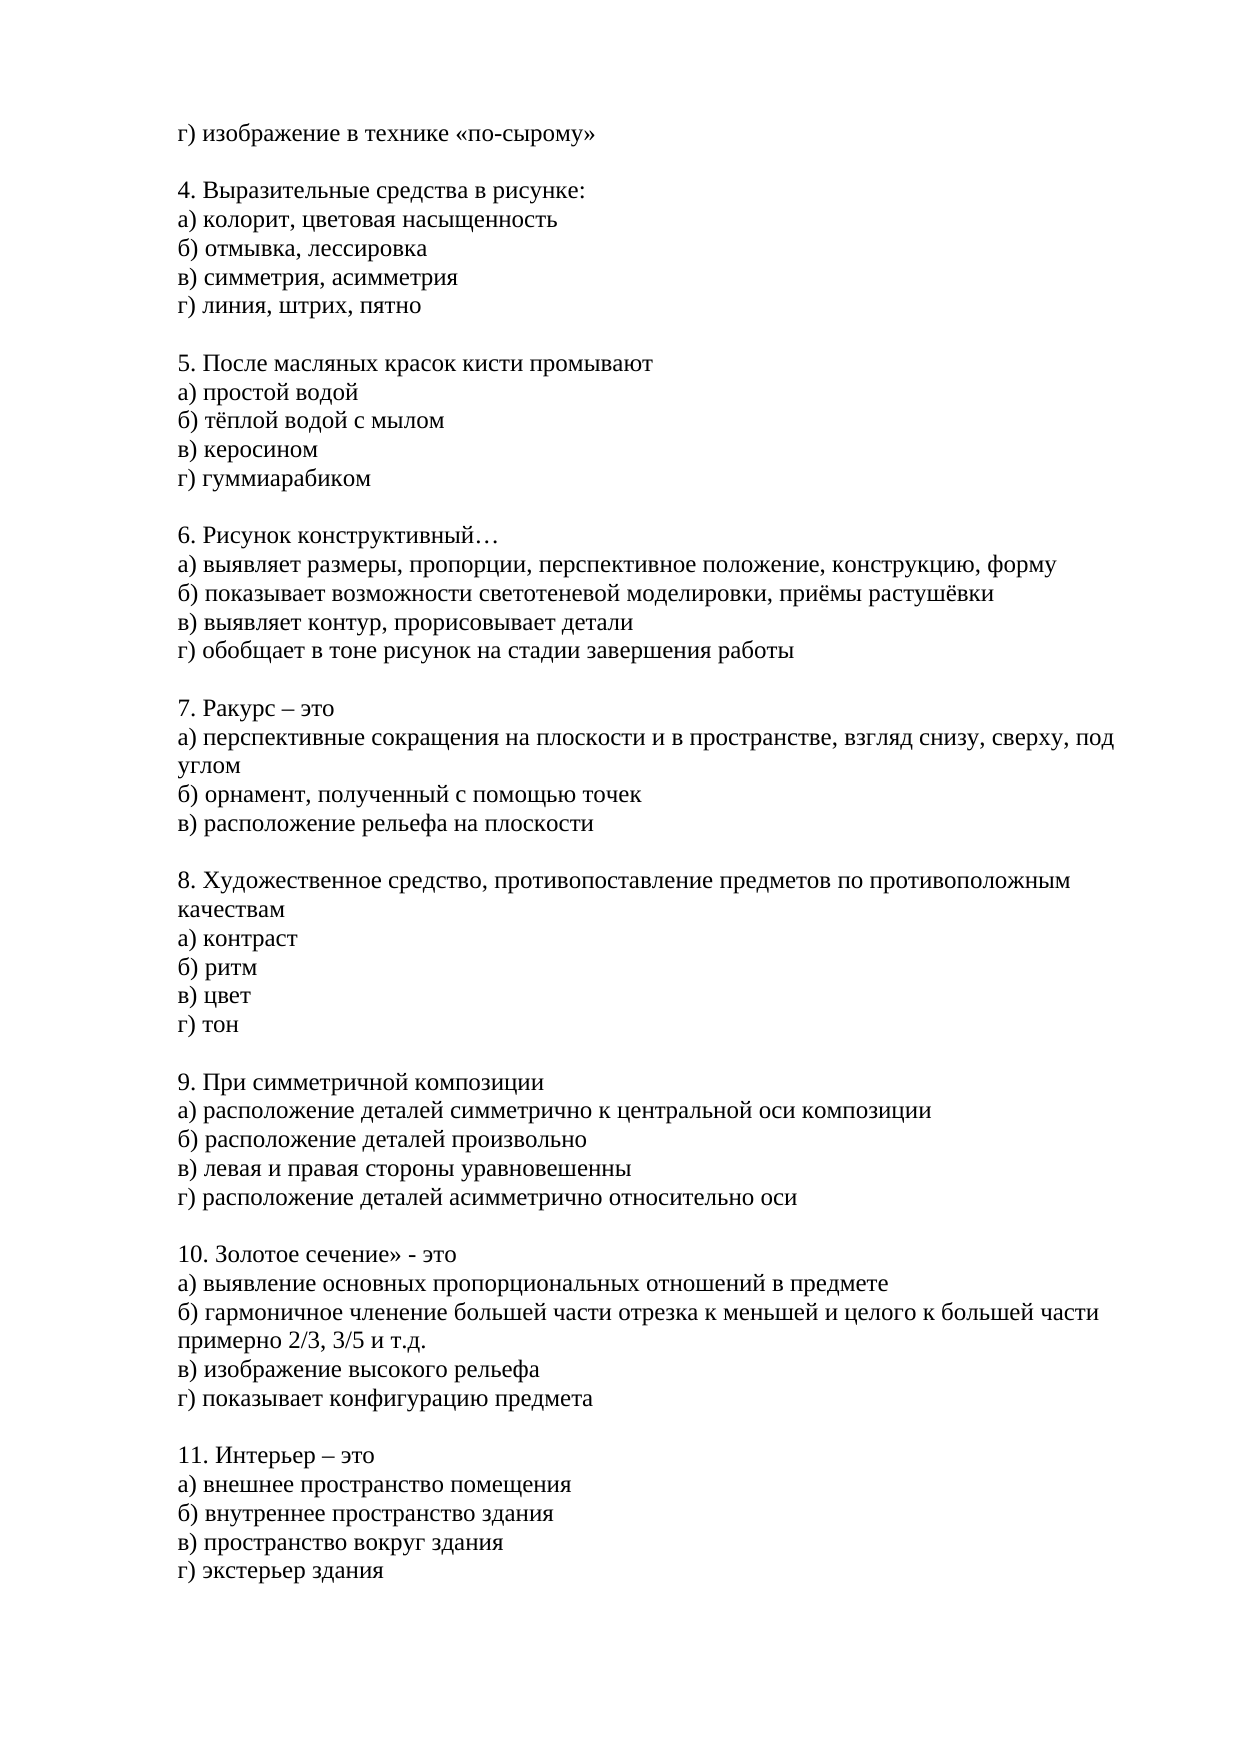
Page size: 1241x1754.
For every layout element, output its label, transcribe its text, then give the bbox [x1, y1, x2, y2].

text 9. При симметричной композиции [177, 1067, 1152, 1096]
text 6. Рисунок конструктивный… [177, 521, 1152, 549]
text 8. Художественное средство, противопоставление предметов по противоположным качествам [177, 866, 1152, 923]
text 5. После масляных красок кисти промывают [177, 348, 1152, 377]
text а) колорит, цветовая насыщенность [177, 204, 1152, 233]
text г) изображение в технике «по-сырому» [177, 118, 1152, 147]
text в) выявляет контур, прорисовывает детали [177, 607, 1152, 636]
text 4. Выразительные средства в рисунке: [177, 176, 1152, 204]
text а) выявление основных пропорциональных отношений в предмете [177, 1268, 1152, 1297]
text в) керосином [177, 434, 1152, 463]
text г) линия, штрих, пятно [177, 291, 1152, 319]
text 11. Интерьер – это [177, 1441, 1152, 1469]
text 7. Ракурс – это [177, 693, 1152, 722]
text а) расположение деталей симметрично к центральной оси композиции [177, 1096, 1152, 1124]
text в) симметрия, асимметрия [177, 262, 1152, 291]
text б) орнамент, полученный с помощью точек [177, 779, 1152, 808]
text б) гармоничное членение большей части отрезка к меньшей и целого к большей части примерно 2/3, 3/5 и т.д. [177, 1297, 1152, 1354]
text г) экстерьер здания [177, 1556, 1152, 1584]
text б) тёплой водой с мылом [177, 406, 1152, 434]
text в) цвет [177, 981, 1152, 1009]
text б) отмывка, лессировка [177, 233, 1152, 262]
text б) показывает возможности светотеневой моделировки, приёмы растушёвки [177, 578, 1152, 607]
text г) показывает конфигурацию предмета [177, 1383, 1152, 1412]
text б) ритм [177, 952, 1152, 981]
text в) пространство вокруг здания [177, 1527, 1152, 1556]
text а) выявляет размеры, пропорции, перспективное положение, конструкцию, форму [177, 549, 1152, 578]
text а) внешнее пространство помещения [177, 1469, 1152, 1498]
text г) тон [177, 1009, 1152, 1038]
text в) расположение рельефа на плоскости [177, 808, 1152, 837]
text г) обобщает в тоне рисунок на стадии завершения работы [177, 636, 1152, 664]
text в) изображение высокого рельефа [177, 1354, 1152, 1383]
text а) перспективные сокращения на плоскости и в пространстве, взгляд снизу, сверху, под углом [177, 722, 1152, 779]
text г) расположение деталей асимметрично относительно оси [177, 1182, 1152, 1211]
text а) простой водой [177, 377, 1152, 406]
text г) гуммиарабиком [177, 463, 1152, 492]
text 10. Золотое сечение» - это [177, 1239, 1152, 1268]
text в) левая и правая стороны уравновешенны [177, 1153, 1152, 1182]
text б) внутреннее пространство здания [177, 1498, 1152, 1527]
text а) контраст [177, 923, 1152, 952]
text б) расположение деталей произвольно [177, 1124, 1152, 1153]
